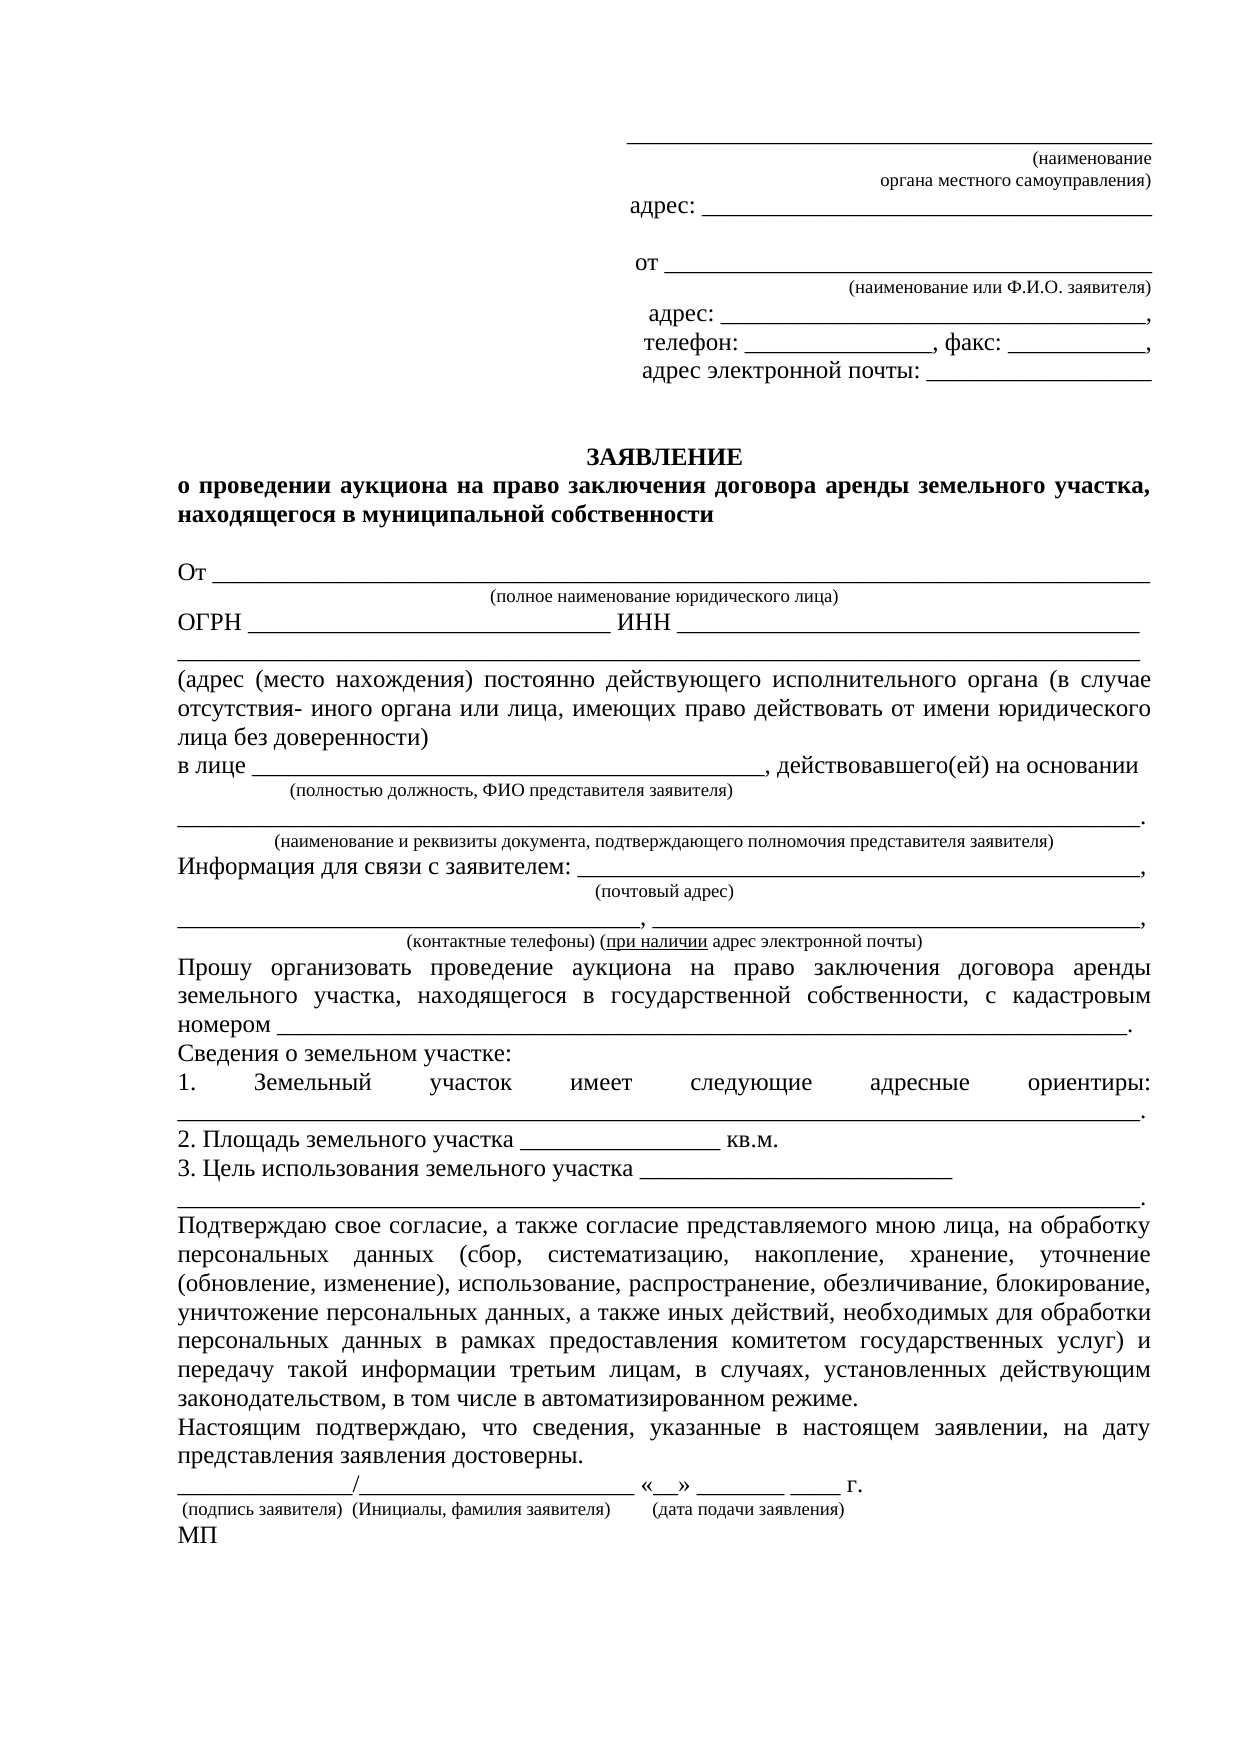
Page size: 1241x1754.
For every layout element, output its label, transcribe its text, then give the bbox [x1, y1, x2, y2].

text _____________________________________________________________________________. [177, 1182, 1152, 1211]
text (контактные телефоны) (при наличии адрес электронной почты) [177, 930, 1152, 952]
text (адрес (место нахождения) постоянно действующего исполнительного органа (в случае отсутствия- иного органа или лица, имеющих право действовать от имени юридического лица без доверенности) [177, 664, 1152, 751]
text в лице _________________________________________, действовавшего(ей) на основании [177, 751, 1152, 779]
text От ___________________________________________________________________________ [177, 557, 1152, 585]
text адрес электронной почты: __________________ [177, 355, 1152, 384]
text МП [177, 1520, 1152, 1548]
text адрес: __________________________________, [177, 298, 1152, 327]
text __________________________________________ [177, 118, 1152, 147]
text Сведения о земельном участке: [177, 1038, 1152, 1067]
text телефон: _______________, факс: ___________, [177, 327, 1152, 355]
text ______________/______________________ «__» _______ ____ г. [177, 1469, 1152, 1498]
text (подпись заявителя) (Инициалы, фамилия заявителя) (дата подачи заявления) [177, 1498, 1152, 1520]
text (полностью должность, ФИО представителя заявителя) [177, 779, 1152, 801]
text ОГРН _____________________________ ИНН _____________________________________ [177, 607, 1152, 636]
text Подтверждаю свое согласие, а также согласие представляемого мною лица, на обработку персональных данных (сбор, систематизацию, накопление, хранение, уточнение (обновление, изменение), использование, распространение, обезличивание, блокирование, уничтожение персональных данных, а также иных действий, необходимых для обработки персональных данных в рамках предоставления комитетом государственных услуг) и передачу такой информации третьим лицам, в случаях, установленных действующим законодательством, в том числе в автоматизированном режиме. [177, 1211, 1152, 1412]
text (почтовый адрес) [177, 880, 1152, 902]
text органа местного самоуправления) [177, 168, 1152, 190]
text (наименование или Ф.И.О. заявителя) [177, 276, 1152, 298]
text (наименование и реквизиты документа, подтверждающего полномочия представителя заявителя) [177, 830, 1152, 851]
text ЗАЯВЛЕНИЕ [177, 442, 1152, 470]
text от _______________________________________ [177, 247, 1152, 276]
text о проведении аукциона на право заключения договора аренды земельного участка, находящегося в муниципальной собственности [177, 470, 1152, 528]
text _____________________________________________________________________________ [177, 636, 1152, 664]
text Прошу организовать проведение аукциона на право заключения договора аренды земельного участка, находящегося в государственной собственности, с кадастровым номером ____________________________________________________________________. [177, 952, 1152, 1038]
text _____________________________________________________________________________. [177, 801, 1152, 830]
text 3. Цель использования земельного участка _________________________ [177, 1153, 1152, 1182]
text Информация для связи с заявителем: _____________________________________________, [177, 851, 1152, 880]
text Настоящим подтверждаю, что сведения, указанные в настоящем заявлении, на дату представления заявления достоверны. [177, 1412, 1152, 1469]
text (наименование [177, 147, 1152, 168]
text _____________________________________, _______________________________________, [177, 902, 1152, 930]
text 1. Земельный участок имеет следующие адресные ориентиры: _____________________________________________________________________________. [177, 1067, 1152, 1124]
text 2. Площадь земельного участка ________________ кв.м. [177, 1124, 1152, 1153]
text (полное наименование юридического лица) [177, 585, 1152, 607]
text адрес: ____________________________________ [177, 190, 1152, 219]
